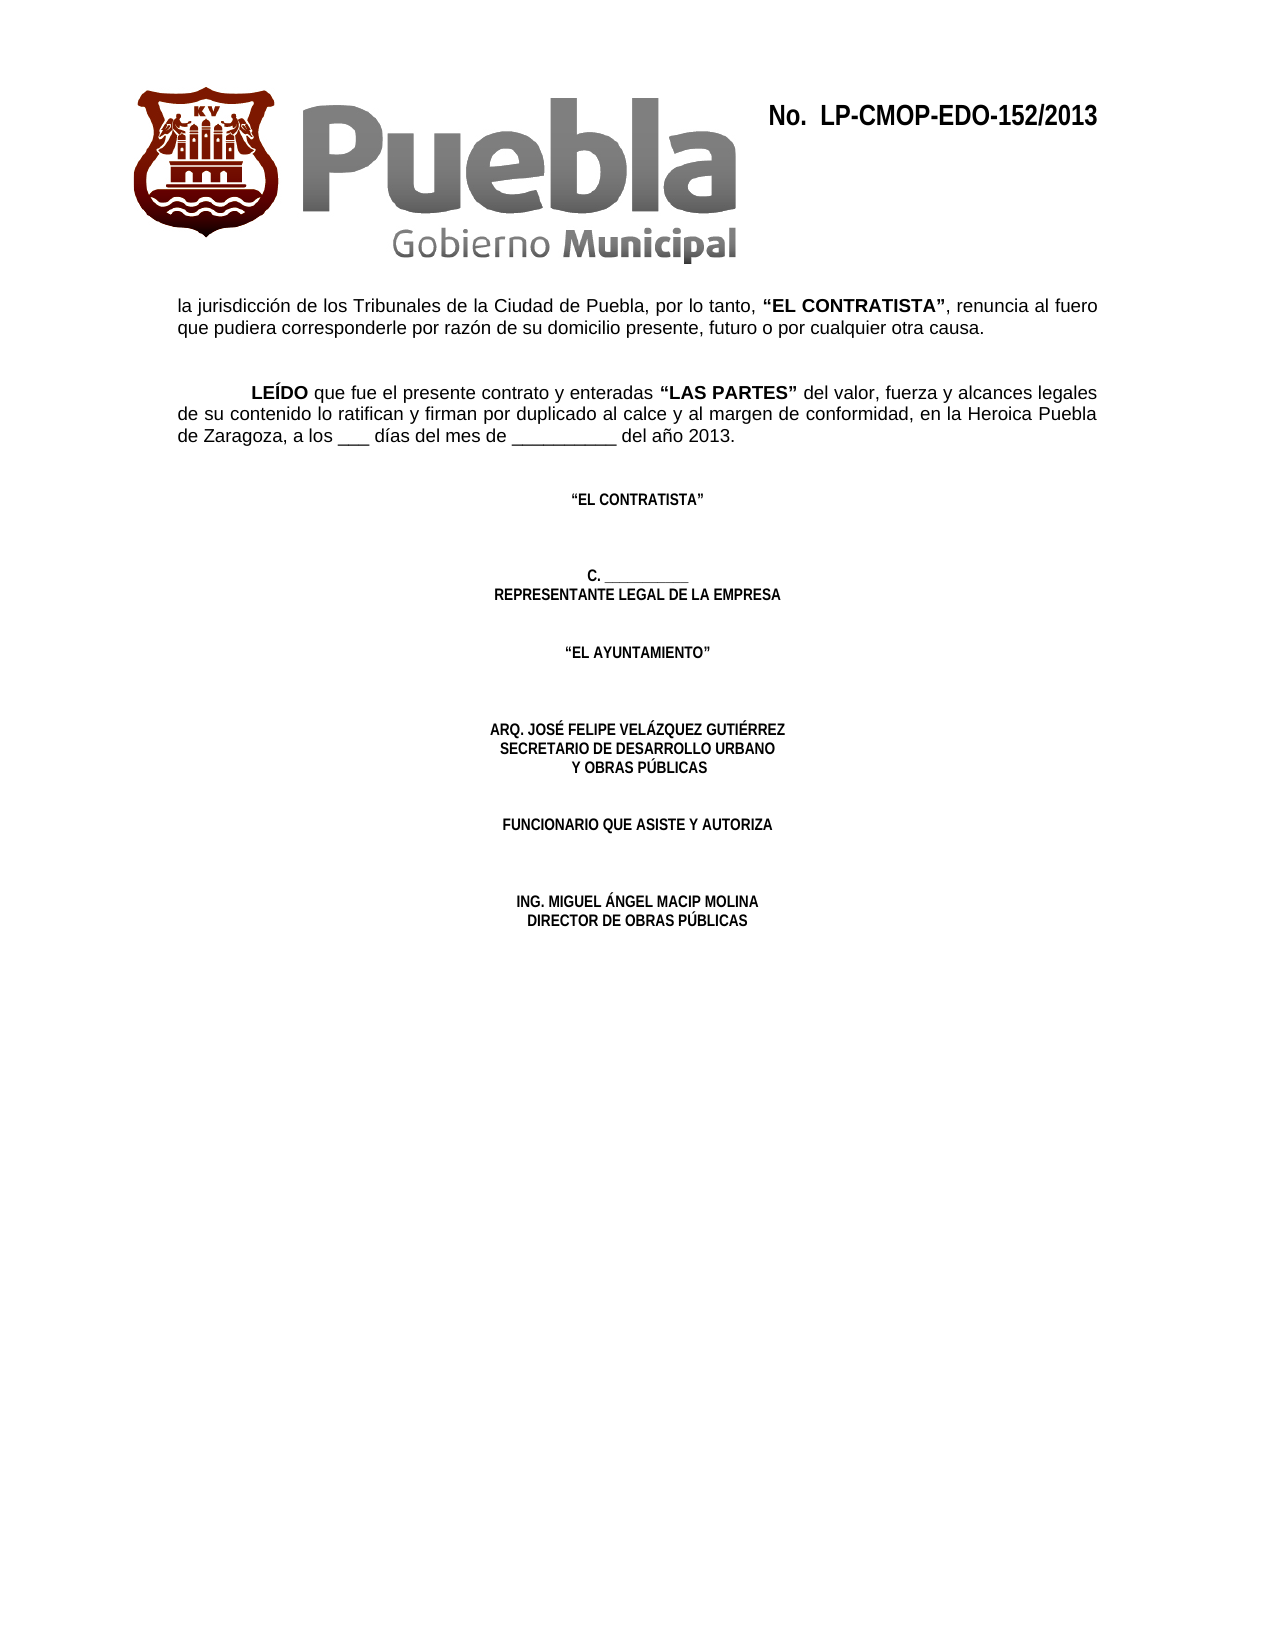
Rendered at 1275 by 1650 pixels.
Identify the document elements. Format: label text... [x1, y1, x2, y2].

text REPRESENTANTE LEGAL DE LA EMPRESA [177, 585, 1098, 604]
picture [133, 87, 736, 264]
text FUNCIONARIO QUE ASISTE Y AUTORIZA [177, 815, 1098, 834]
text ING. MIGUEL ÁNGEL MACIP MOLINA [177, 892, 1098, 911]
text secretario de DESARROLLO URBANO [177, 738, 1098, 758]
text DIRECTOR DE OBRAS PÚBLICAS [177, 911, 1098, 930]
text LEÍDO que fue el presente contrato y enteradas “LAS PARTES” del valor, fuerza y alcances legales de su contenido lo ratifican y firman por duplicado al calce y al margen de conformidad, en la Heroica Puebla de Zaragoza, a los ___ días del mes de __________ del año 2013. [177, 382, 1098, 446]
text “EL AYUNTAMIENTO” [177, 643, 1098, 662]
text C. ___________ [177, 566, 1098, 585]
text Arq. JOSÉ felipe velázquez GUTIÉRREZ [177, 719, 1098, 738]
text “EL contratista” [177, 489, 1098, 508]
text Y OBRAS PÚBLICAS [177, 758, 1098, 777]
